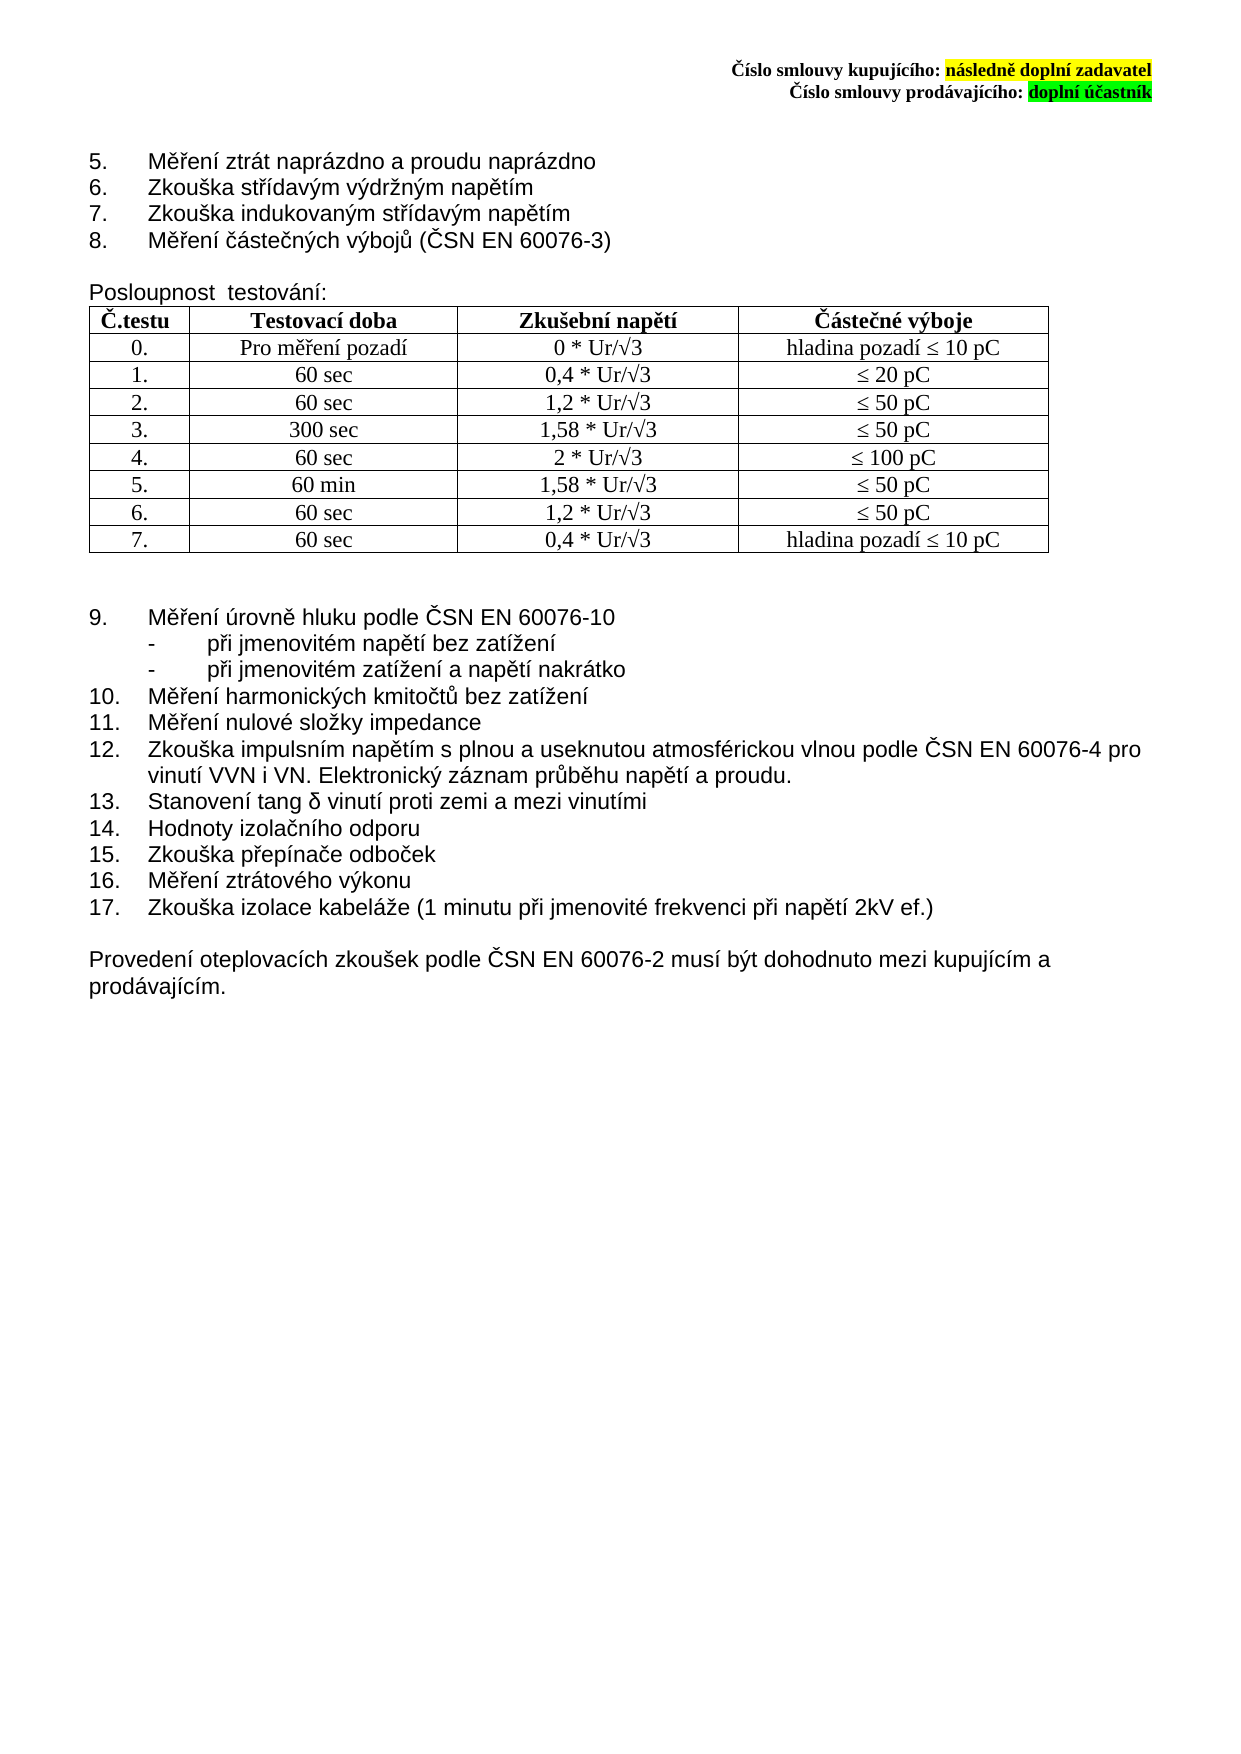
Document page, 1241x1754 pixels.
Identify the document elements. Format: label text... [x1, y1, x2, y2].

text 13. Stanovení tang δ vinutí proti zemi a mezi vinutími [89, 788, 1152, 814]
table_cell 1,2 * Ur/√3 [458, 389, 738, 415]
table_cell ≤ 20 pC [739, 362, 1048, 388]
table_cell ≤ 50 pC [739, 389, 1048, 415]
text - při jmenovitém zatížení a napětí nakrátko [89, 656, 1152, 683]
table_header Testovací doba [190, 307, 457, 333]
text 10. Měření harmonických kmitočtů bez zatížení [89, 683, 1152, 709]
table_cell 3. [90, 416, 189, 443]
table_cell 60 sec [190, 444, 457, 470]
table_cell 60 min [190, 471, 457, 497]
table_cell 0,4 * Ur/√3 [458, 362, 738, 388]
table_cell 0 * Ur/√3 [458, 334, 738, 361]
text 15. Zkouška přepínače odboček [89, 841, 1152, 867]
table_cell hladina pozadí ≤ 10 pC [739, 526, 1048, 552]
text 12. Zkouška impulsním napětím s plnou a useknutou atmosférickou vlnou podle ČSN EN 60076-4 pro vinutí VVN i VN. Elektronický záznam průběhu napětí a proudu. [89, 736, 1152, 788]
table_header Zkušební napětí [458, 307, 738, 333]
table_cell ≤ 50 pC [739, 471, 1048, 497]
table_cell 2 * Ur/√3 [458, 444, 738, 470]
table_cell 7. [90, 526, 189, 552]
table_cell ≤ 100 pC [739, 444, 1048, 470]
text 7. Zkouška indukovaným střídavým napětím [89, 200, 1152, 227]
table_cell 300 sec [190, 416, 457, 443]
table_cell ≤ 50 pC [739, 416, 1048, 443]
table_cell 1. [90, 362, 189, 388]
text 9. Měření úrovně hluku podle ČSN EN 60076-10 [89, 604, 1152, 630]
text Provedení oteplovacích zkoušek podle ČSN EN 60076-2 musí být dohodnuto mezi kupujícím a prodávajícím. [89, 946, 1152, 999]
text 11. Měření nulové složky impedance [89, 709, 1152, 736]
table_cell 6. [90, 499, 189, 525]
table_cell 60 sec [190, 526, 457, 552]
table_cell 1,2 * Ur/√3 [458, 499, 738, 525]
table_cell 60 sec [190, 499, 457, 525]
table_cell ≤ 50 pC [739, 499, 1048, 525]
text 14. Hodnoty izolačního odporu [89, 814, 1152, 841]
table_cell 60 sec [190, 362, 457, 388]
table_cell hladina pozadí ≤ 10 pC [739, 334, 1048, 361]
text 17. Zkouška izolace kabeláže (1 minutu při jmenovité frekvenci při napětí 2kV ef.) [89, 894, 1152, 920]
table_header Č.testu [90, 307, 189, 333]
text Posloupnost testování: [89, 279, 1152, 306]
text 8. Měření částečných výbojů (ČSN EN 60076-3) [89, 227, 1152, 253]
table_cell 1,58 * Ur/√3 [458, 471, 738, 497]
table_cell 0,4 * Ur/√3 [458, 526, 738, 552]
text 6. Zkouška střídavým výdržným napětím [89, 174, 1152, 200]
table_header Částečné výboje [739, 307, 1048, 333]
text 16. Měření ztrátového výkonu [89, 867, 1152, 894]
table_cell Pro měření pozadí [190, 334, 457, 361]
table_cell 5. [90, 471, 189, 497]
table_cell 60 sec [190, 389, 457, 415]
table_cell 4. [90, 444, 189, 470]
table_cell 2. [90, 389, 189, 415]
text - při jmenovitém napětí bez zatížení [89, 630, 1152, 656]
table_cell 1,58 * Ur/√3 [458, 416, 738, 443]
table_cell 0. [90, 334, 189, 361]
text 5. Měření ztrát naprázdno a proudu naprázdno [89, 148, 1152, 174]
